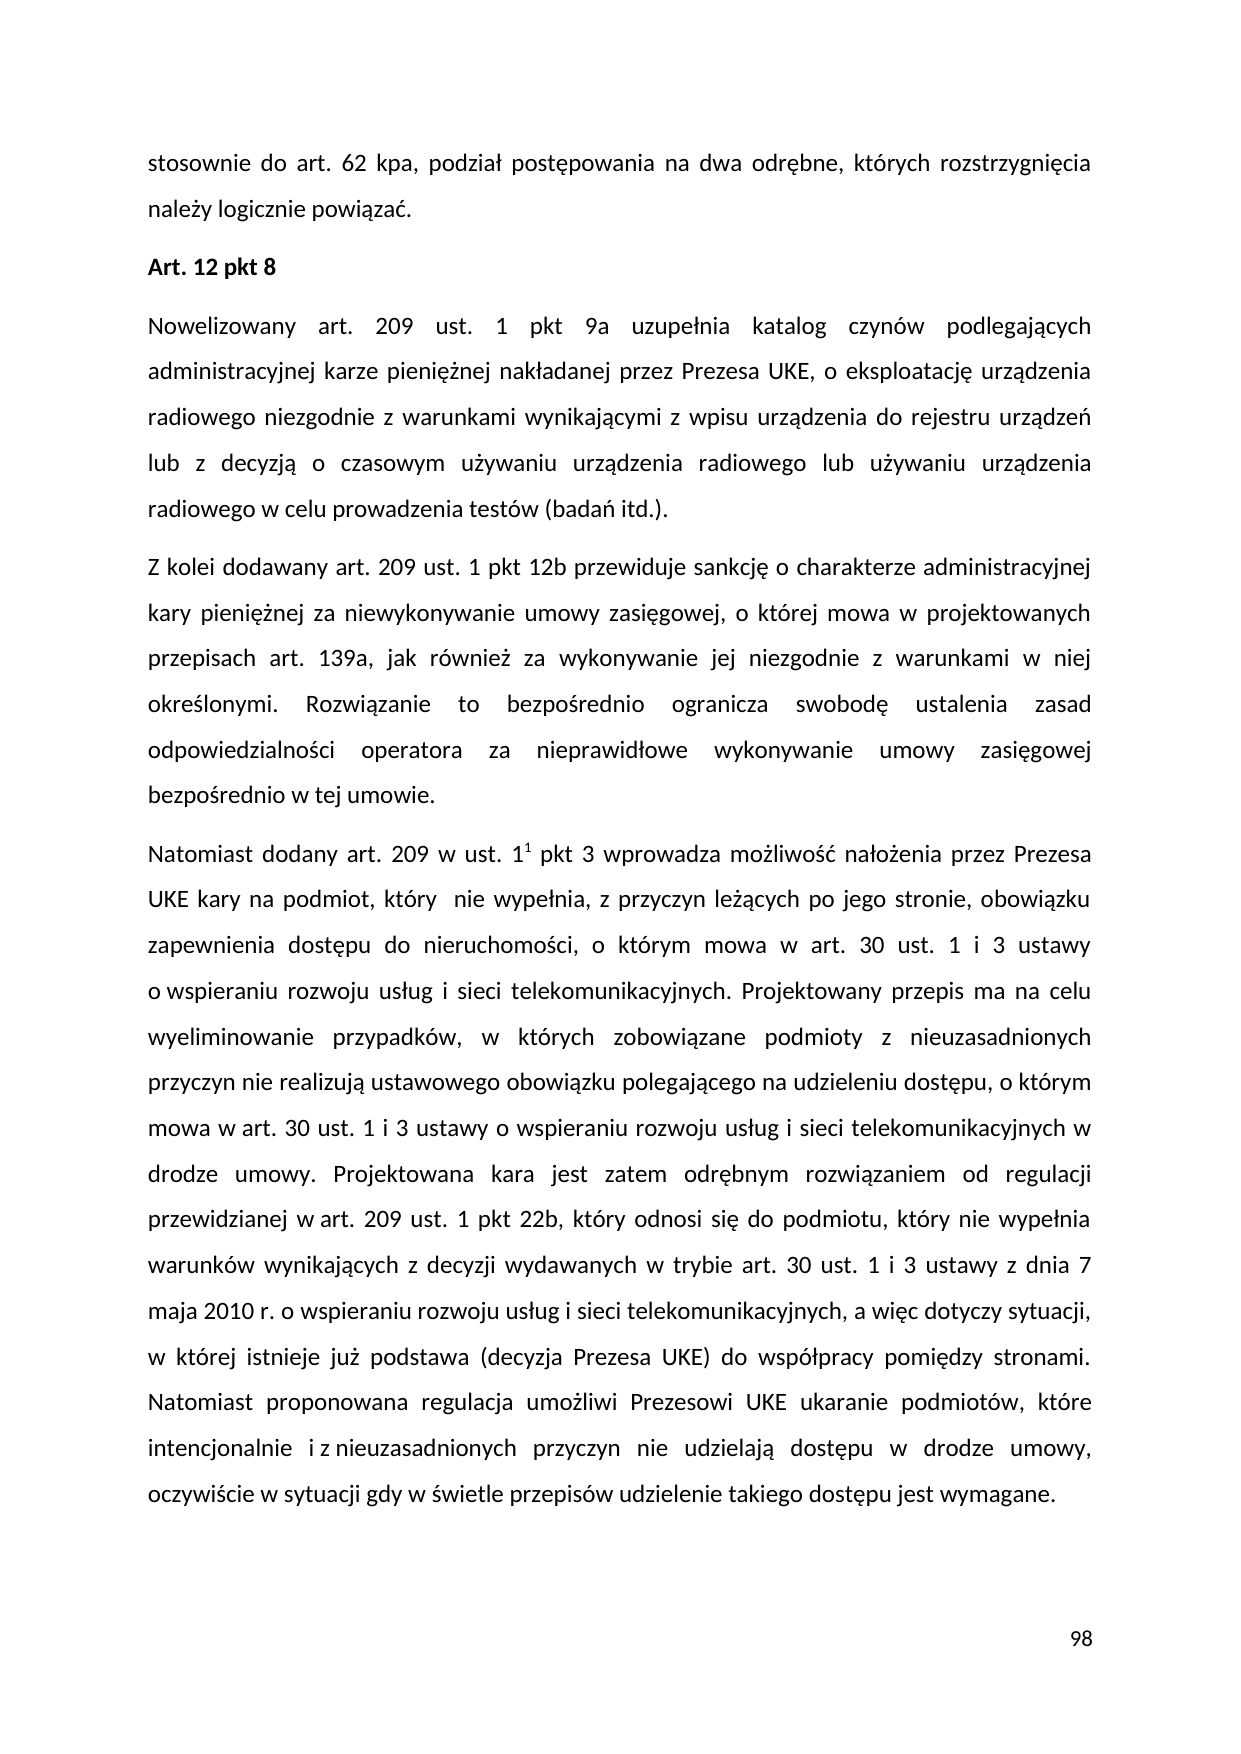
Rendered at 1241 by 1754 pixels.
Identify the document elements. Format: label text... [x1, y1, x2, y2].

text Nowelizowany art. 209 ust. 1 pkt 9a uzupełnia katalog czynów podlegających administracyjnej karze pieniężnej nakładanej przez Prezesa UKE, o eksploatację urządzenia radiowego niezgodnie z warunkami wynikającymi z wpisu urządzenia do rejestru urządzeń lub z decyzją o czasowym używaniu urządzenia radiowego lub używaniu urządzenia radiowego w celu prowadzenia testów (badań itd.). [148, 310, 1093, 523]
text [148, 148, 1093, 224]
text Art. 12 pkt 8 [148, 252, 1093, 282]
text Z kolei dodawany art. 209 ust. 1 pkt 12b przewiduje sankcję o charakterze administracyjnej kary pieniężnej za niewykonywanie umowy zasięgowej, o której mowa w projektowanych przepisach art. 139a, jak również za wykonywanie jej niezgodnie z warunkami w niej określonymi. Rozwiązanie to bezpośrednio ogranicza swobodę ustalenia zasad odpowiedzialności operatora za nieprawidłowe wykonywanie umowy zasięgowej bezpośrednio w tej umowie. [148, 551, 1093, 810]
text Natomiast dodany art. 209 w ust. 11 pkt 3 wprowadza możliwość nałożenia przez Prezesa UKE kary na podmiot, który nie wypełnia, z przyczyn leżących po jego stronie, obowiązku zapewnienia dostępu do nieruchomości, o którym mowa w art. 30 ust. 1 i 3 ustawy o wspieraniu rozwoju usług i sieci telekomunikacyjnych. Projektowany przepis ma na celu wyeliminowanie przypadków, w których zobowiązane podmioty z nieuzasadnionych przyczyn nie realizują ustawowego obowiązku polegającego na udzieleniu dostępu, o którym mowa w art. 30 ust. 1 i 3 ustawy o wspieraniu rozwoju usług i sieci telekomunikacyjnych w drodze umowy. Projektowana kara jest zatem odrębnym rozwiązaniem od regulacji przewidzianej w art. 209 ust. 1 pkt 22b, który odnosi się do podmiotu, który nie wypełnia warunków wynikających z decyzji wydawanych w trybie art. 30 ust. 1 i 3 ustawy z dnia 7 maja 2010 r. o wspieraniu rozwoju usług i sieci telekomunikacyjnych, a więc dotyczy sytuacji, w której istnieje już podstawa (decyzja Prezesa UKE) do współpracy pomiędzy stronami. Natomiast proponowana regulacja umożliwi Prezesowi UKE ukaranie podmiotów, które intencjonalnie i z nieuzasadnionych przyczyn nie udzielają dostępu w drodze umowy, oczywiście w sytuacji gdy w świetle przepisów udzielenie takiego dostępu jest wymagane. [148, 838, 1093, 1508]
